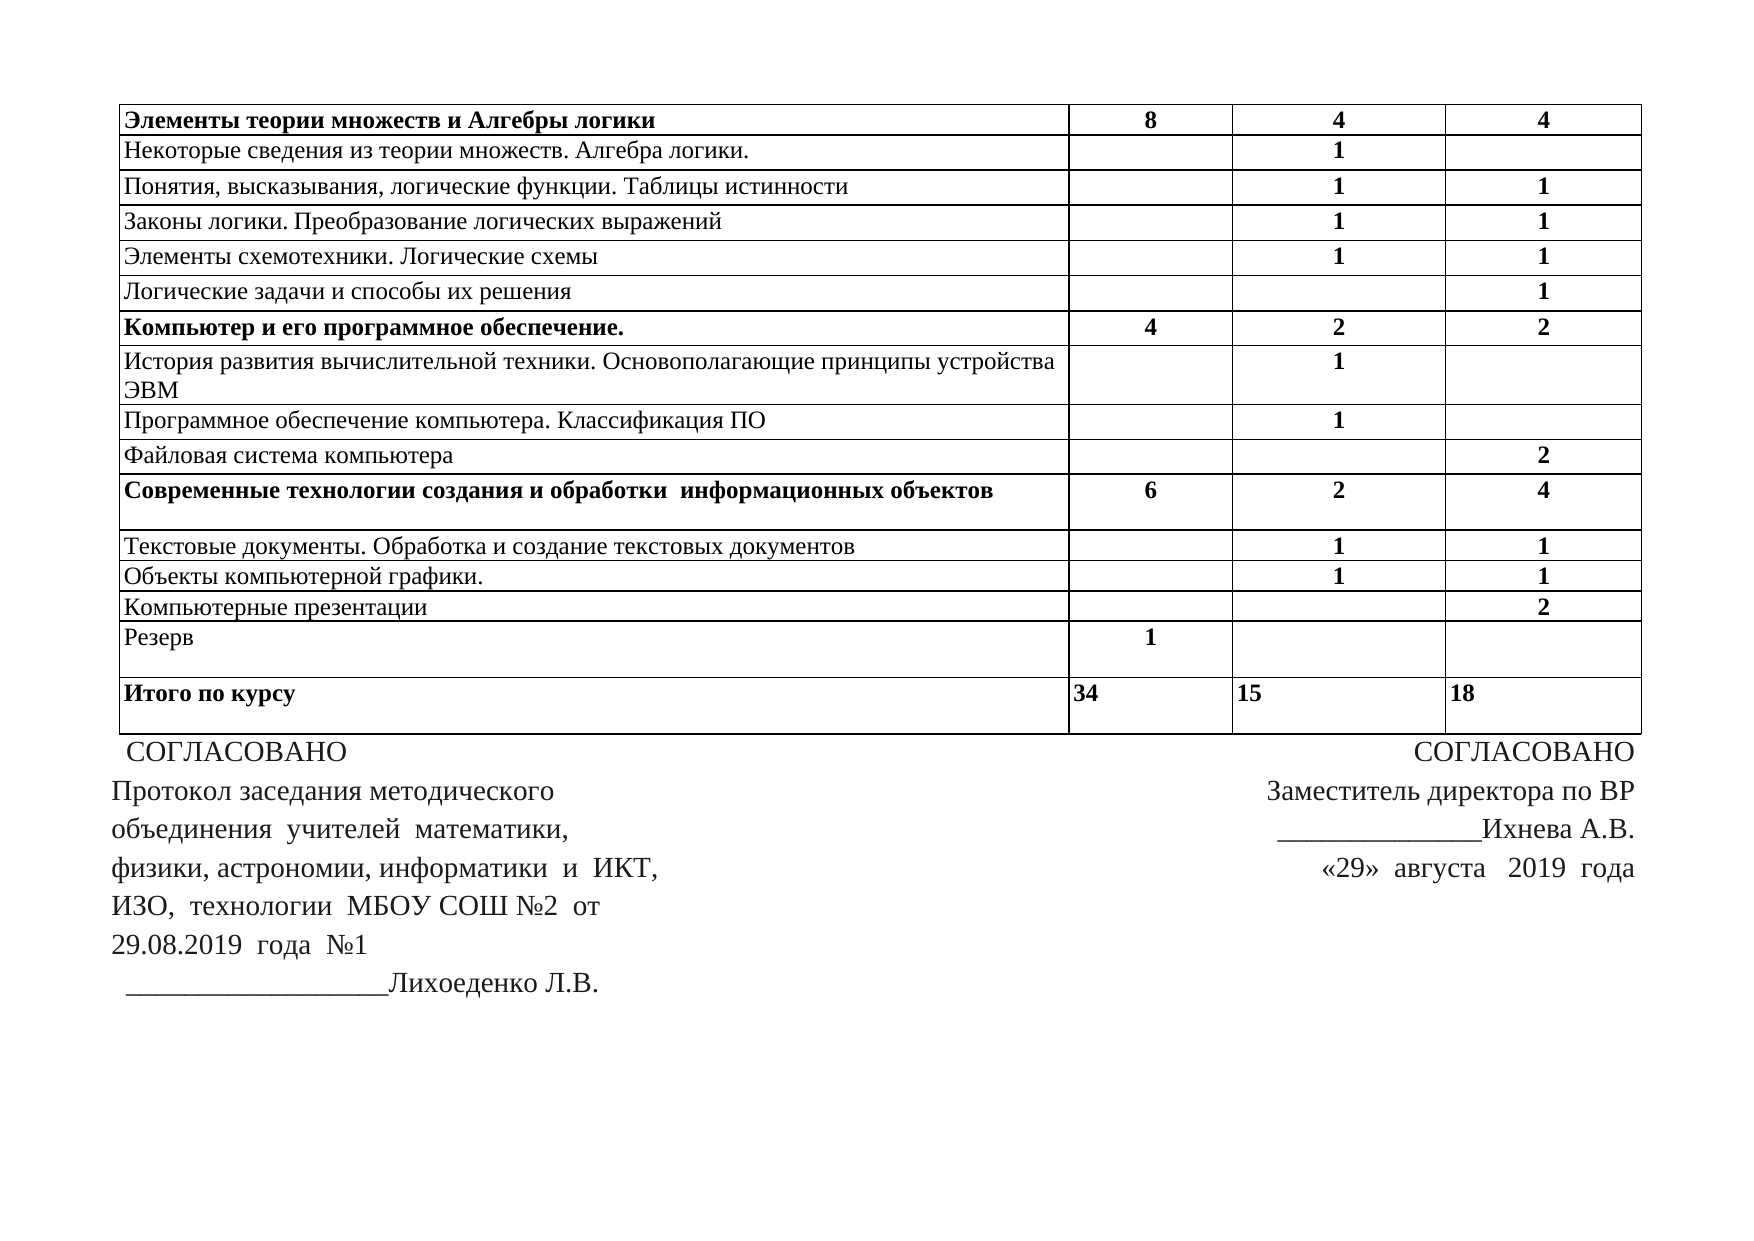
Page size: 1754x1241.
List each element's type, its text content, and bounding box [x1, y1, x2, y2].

table_cell [1233, 622, 1445, 677]
table_cell [1446, 405, 1641, 438]
table_cell Резерв [120, 622, 1068, 677]
table_cell Понятия, высказывания, логические функции. Таблицы истинности [120, 171, 1068, 204]
table_cell [1446, 136, 1641, 169]
table_cell Файловая система компьютера [120, 440, 1068, 473]
table_cell [1228, 561, 1232, 590]
table_cell 2 [1446, 312, 1641, 345]
table_cell [1070, 206, 1232, 239]
table_cell 2 [1446, 440, 1641, 473]
table_cell 2 [1233, 475, 1445, 529]
table_cell [1070, 136, 1232, 169]
table_cell Элементы схемотехники. Логические схемы [120, 241, 1068, 275]
table_cell [1070, 171, 1232, 204]
table_cell 1 [1233, 136, 1445, 169]
table_cell [1233, 276, 1445, 310]
table_cell 1 [1233, 206, 1445, 239]
table_cell 2 [1233, 312, 1445, 345]
table_cell История развития вычислительной техники. Основополагающие принципы устройства ЭВМ [120, 346, 1068, 404]
table_cell Итого по курсу [120, 678, 1068, 733]
table_cell 1 [1233, 405, 1445, 438]
table_cell [1441, 592, 1445, 620]
table_cell Компьютер и его программное обеспечение. [120, 312, 1068, 345]
table_cell 15 [1233, 678, 1445, 733]
table_cell Некоторые сведения из теории множеств. Алгебра логики. [120, 136, 1068, 169]
table_cell [1070, 241, 1232, 275]
table_cell Программное обеспечение компьютера. Классификация ПО [120, 405, 1068, 438]
table_cell [1228, 531, 1232, 560]
table_cell 18 [1446, 678, 1641, 733]
table_cell СОГЛАСОВАНО Протокол заседания методического объединения учителей математики, физики, астрономии, информатики и ИКТ, ИЗО, технологии МБОУ СОШ №2 от 29.08.2019 года №1 __________________Лихоеденко Л.В. [107, 733, 692, 1043]
table_cell 1 [1070, 622, 1232, 677]
table_cell Законы логики. Преобразование логических выражений [120, 206, 1068, 239]
table_cell 34 [1070, 678, 1232, 733]
table_cell 1 [1446, 241, 1641, 275]
table_cell [1070, 276, 1232, 310]
table_cell 1 [1233, 241, 1445, 275]
table_cell 1 [1446, 171, 1641, 204]
table_cell Логические задачи и способы их решения [120, 276, 1068, 310]
table_cell [1446, 346, 1641, 404]
table_cell [1233, 592, 1237, 620]
table_cell 4 [1446, 475, 1641, 529]
table_cell [1228, 592, 1232, 620]
table_cell [1070, 440, 1232, 473]
table_cell 1 [1446, 206, 1641, 239]
table_cell 6 [1070, 475, 1232, 529]
table_cell Современные технологии создания и обработки информационных объектов [120, 475, 1068, 529]
table_cell 1 [1233, 346, 1445, 404]
table_cell [1070, 346, 1232, 404]
table_cell [1070, 405, 1232, 438]
table_cell 1 [1233, 171, 1445, 204]
table_cell [1233, 440, 1445, 473]
table_cell СОГЛАСОВАНО Заместитель директора по ВР ______________Ихнева А.В. «29» августа 2019 года [692, 735, 1639, 1043]
table_cell [1446, 622, 1641, 677]
table_cell 4 [1070, 312, 1232, 345]
table_cell 1 [1446, 276, 1641, 310]
